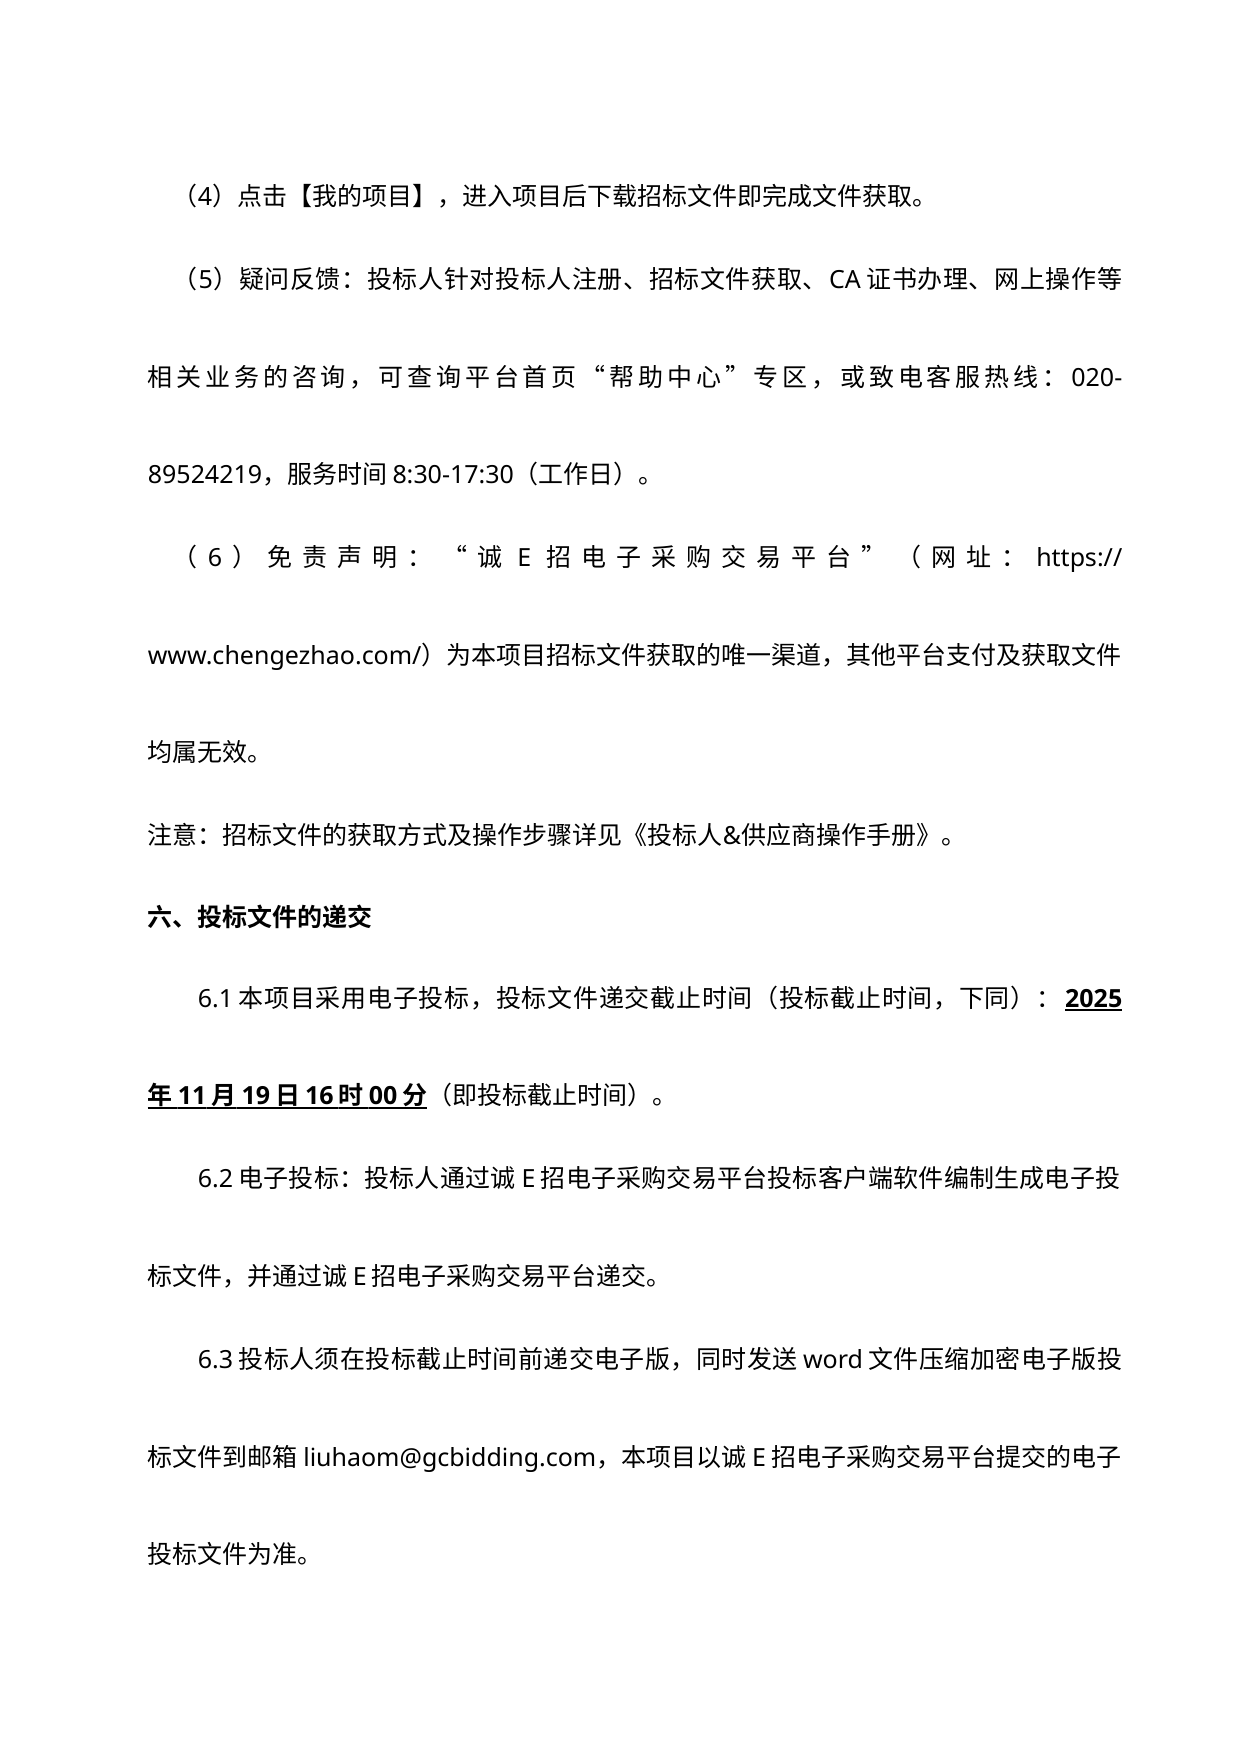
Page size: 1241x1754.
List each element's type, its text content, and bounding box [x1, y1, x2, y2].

text （6）免责声明：“诚E招电子采购交易平台”（网址：https://www.chengezhao.com/）为本项目招标文件获取的唯一渠道，其他平台支付及获取文件均属无效。 [148, 523, 1122, 783]
text 六、投标文件的递交 [148, 897, 1122, 933]
text 注意：招标文件的获取方式及操作步骤详见《投标人&供应商操作手册》。 [148, 801, 1122, 866]
text 6.3投标人须在投标截止时间前递交电子版，同时发送word文件压缩加密电子版投标文件到邮箱liuhaom@gcbidding.com，本项目以诚E招电子采购交易平台提交的电子投标文件为准。 [148, 1325, 1122, 1585]
text 6.2电子投标：投标人通过诚E招电子采购交易平台投标客户端软件编制生成电子投标文件，并通过诚E招电子采购交易平台递交。 [148, 1144, 1122, 1307]
text 6.1本项目采用电子投标，投标文件递交截止时间（投标截止时间，下同）：2025年11月19日16时00分（即投标截止时间）。 [148, 964, 1122, 1126]
text （4）点击【我的项目】，进入项目后下载招标文件即完成文件获取。 [148, 162, 1122, 227]
text （5）疑问反馈：投标人针对投标人注册、招标文件获取、CA证书办理、网上操作等相关业务的咨询，可查询平台首页“帮助中心”专区，或致电客服热线：020-89524219，服务时间8:30-17:30（工作日）。 [148, 245, 1122, 505]
